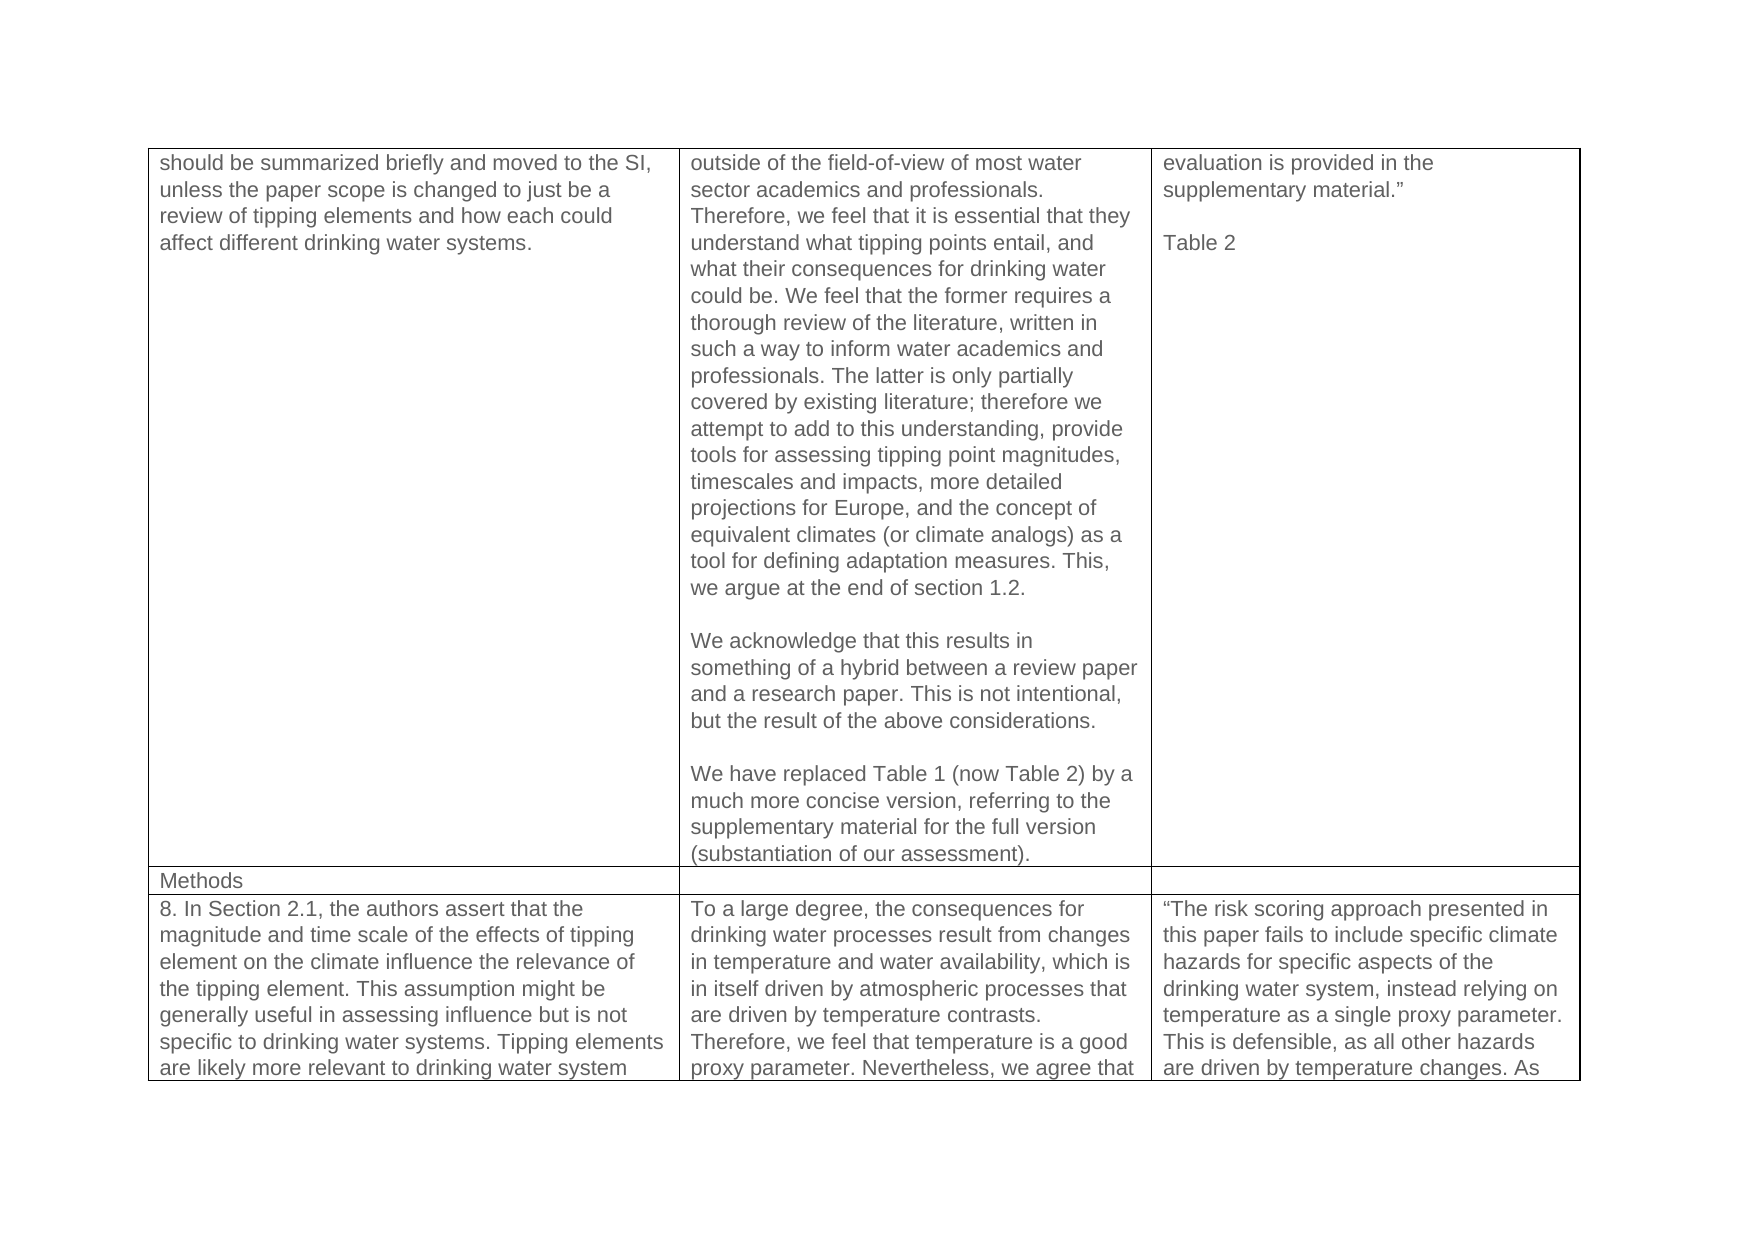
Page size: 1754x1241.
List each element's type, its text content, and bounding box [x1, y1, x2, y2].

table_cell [149, 149, 679, 866]
table_cell [680, 867, 1151, 893]
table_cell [1152, 149, 1579, 866]
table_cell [149, 895, 679, 1080]
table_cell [680, 895, 1151, 1080]
table_cell Methods [149, 867, 679, 893]
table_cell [1152, 895, 1579, 1080]
table_cell [1152, 867, 1579, 893]
